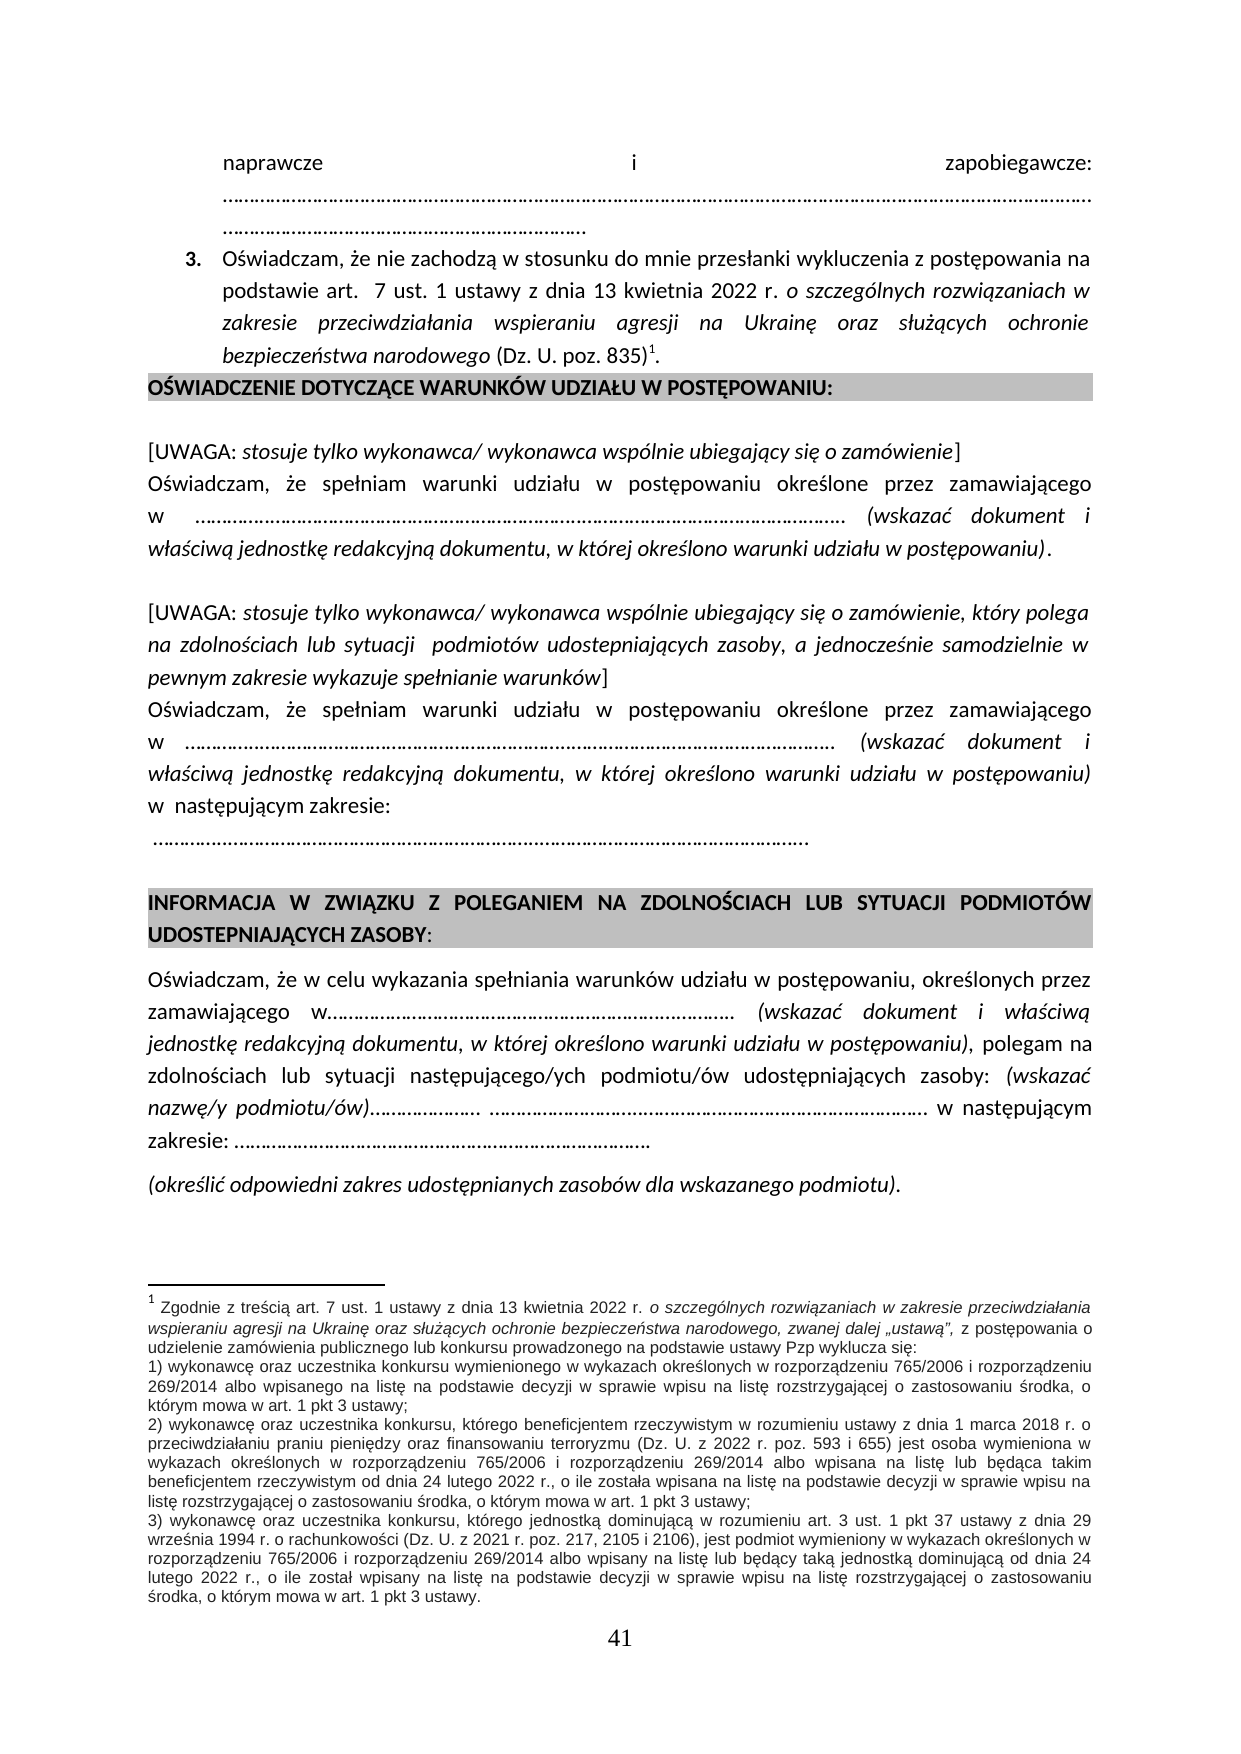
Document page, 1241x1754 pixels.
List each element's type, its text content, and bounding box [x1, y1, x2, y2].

text Oświadczam, że w celu wykazania spełniania warunków udziału w postępowaniu, określonych przez zamawiającego w………………………………………………………...……….. (wskazać dokument i właściwą jednostkę redakcyjną dokumentu, w której określono warunki udziału w postępowaniu), polegam na zdolnościach lub sytuacji następującego/ych podmiotu/ów udostępniających zasoby: (wskazać nazwę/y podmiotu/ów)………………… ………………………..……………………………………………… w następującym zakresie: ……………………………………………………………………. [148, 965, 1093, 1154]
text [UWAGA: stosuje tylko wykonawca/ wykonawca wspólnie ubiegający się o zamówienie, który polega na zdolnościach lub sytuacji podmiotów udostepniających zasoby, a jednocześnie samodzielnie w pewnym zakresie wykazuje spełnianie warunków] [148, 598, 1093, 691]
text …………..…………………………………………………..…………………………………………... [148, 823, 1093, 852]
text Oświadczam, że spełniam warunki udziału w postępowaniu określone przez zamawiającego w …………..…………………………………………………..………………………………………….. (wskazać dokument i właściwą jednostkę redakcyjną dokumentu, w której określono warunki udziału w postępowaniu) w następującym zakresie: [148, 695, 1093, 819]
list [185, 148, 1093, 240]
text (określić odpowiedni zakres udostępnianych zasobów dla wskazanego podmiotu). [148, 1170, 1093, 1198]
text INFORMACJA W ZWIĄZKU Z POLEGANIEM NA ZDOLNOŚCIACH LUB SYTUACJI PODMIOTÓW UDOSTEPNIAJĄCYCH ZASOBY: [148, 888, 1093, 948]
text Oświadczam, że spełniam warunki udziału w postępowaniu określone przez zamawiającego w …………..…………………………………………………..………………………………………….. (wskazać dokument i właściwą jednostkę redakcyjną dokumentu, w której określono warunki udziału w postępowaniu). [148, 469, 1093, 562]
text [UWAGA: stosuje tylko wykonawca/ wykonawca wspólnie ubiegający się o zamówienie] [148, 437, 1093, 465]
list Oświadczam, że nie zachodzą w stosunku do mnie przesłanki wykluczenia z postępowania na podstawie art. 7 ust. 1 ustawy z dnia 13 kwietnia 2022 r. o szczególnych rozwiązaniach w zakresie przeciwdziałania wspieraniu agresji na Ukrainę oraz służących ochronie bezpieczeństwa narodowego (Dz. U. poz. 835). [185, 244, 1093, 369]
text OŚWIADCZENIE DOTYCZĄCE WARUNKÓW UDZIAŁU W POSTĘPOWANIU: [148, 373, 1093, 401]
